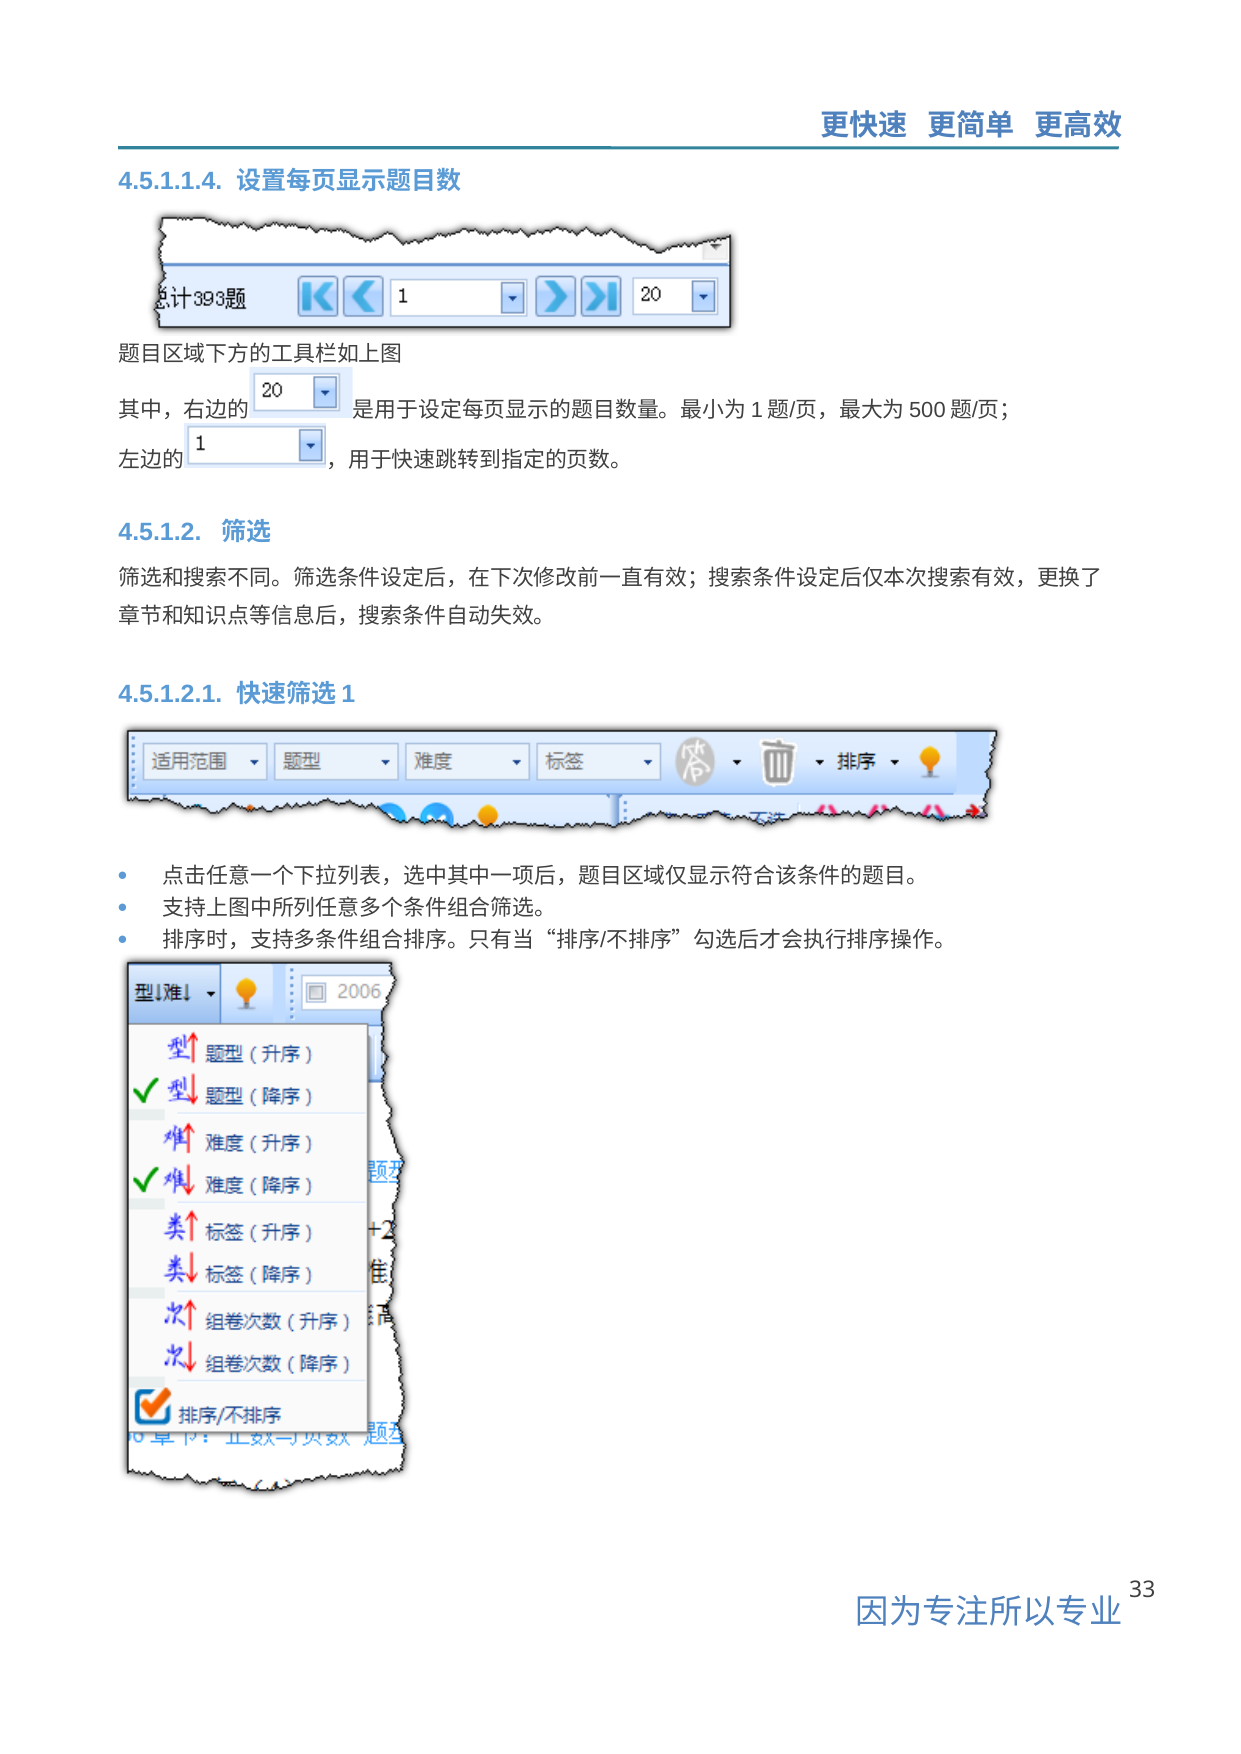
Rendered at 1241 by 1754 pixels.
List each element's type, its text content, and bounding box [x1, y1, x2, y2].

list 排序时，支持多条件组合排序。只有当“排序/不排序”勾选后才会执行排序操作。 [119, 922, 1122, 953]
text 左边的，用于快速跳转到指定的页数。 [118, 423, 1122, 473]
list 点击任意一个下拉列表，选中其中一项后，题目区域仅显示符合该条件的题目。 [119, 858, 1122, 890]
text 其中，右边的是用于设定每页显示的题目数量。最小为1题/页，最大为500题/页； [118, 367, 1122, 423]
picture [118, 953, 419, 1499]
picture [118, 208, 739, 336]
picture [249, 367, 353, 418]
picture [118, 721, 1013, 836]
text 筛选和搜索不同。筛选条件设定后，在下次修改前一直有效；搜索条件设定后仅本次搜索有效，更换了章节和知识点等信息后，搜索条件自动失效。 [118, 560, 1122, 629]
subtitle 筛选 [118, 511, 1122, 547]
subtitle 设置每页显示题目数 [118, 160, 1122, 196]
list 支持上图中所列任意多个条件组合筛选。 [119, 890, 1122, 922]
subtitle 快速筛选1 [118, 673, 1122, 709]
picture [183, 423, 326, 468]
text 题目区域下方的工具栏如上图 [118, 336, 1122, 367]
